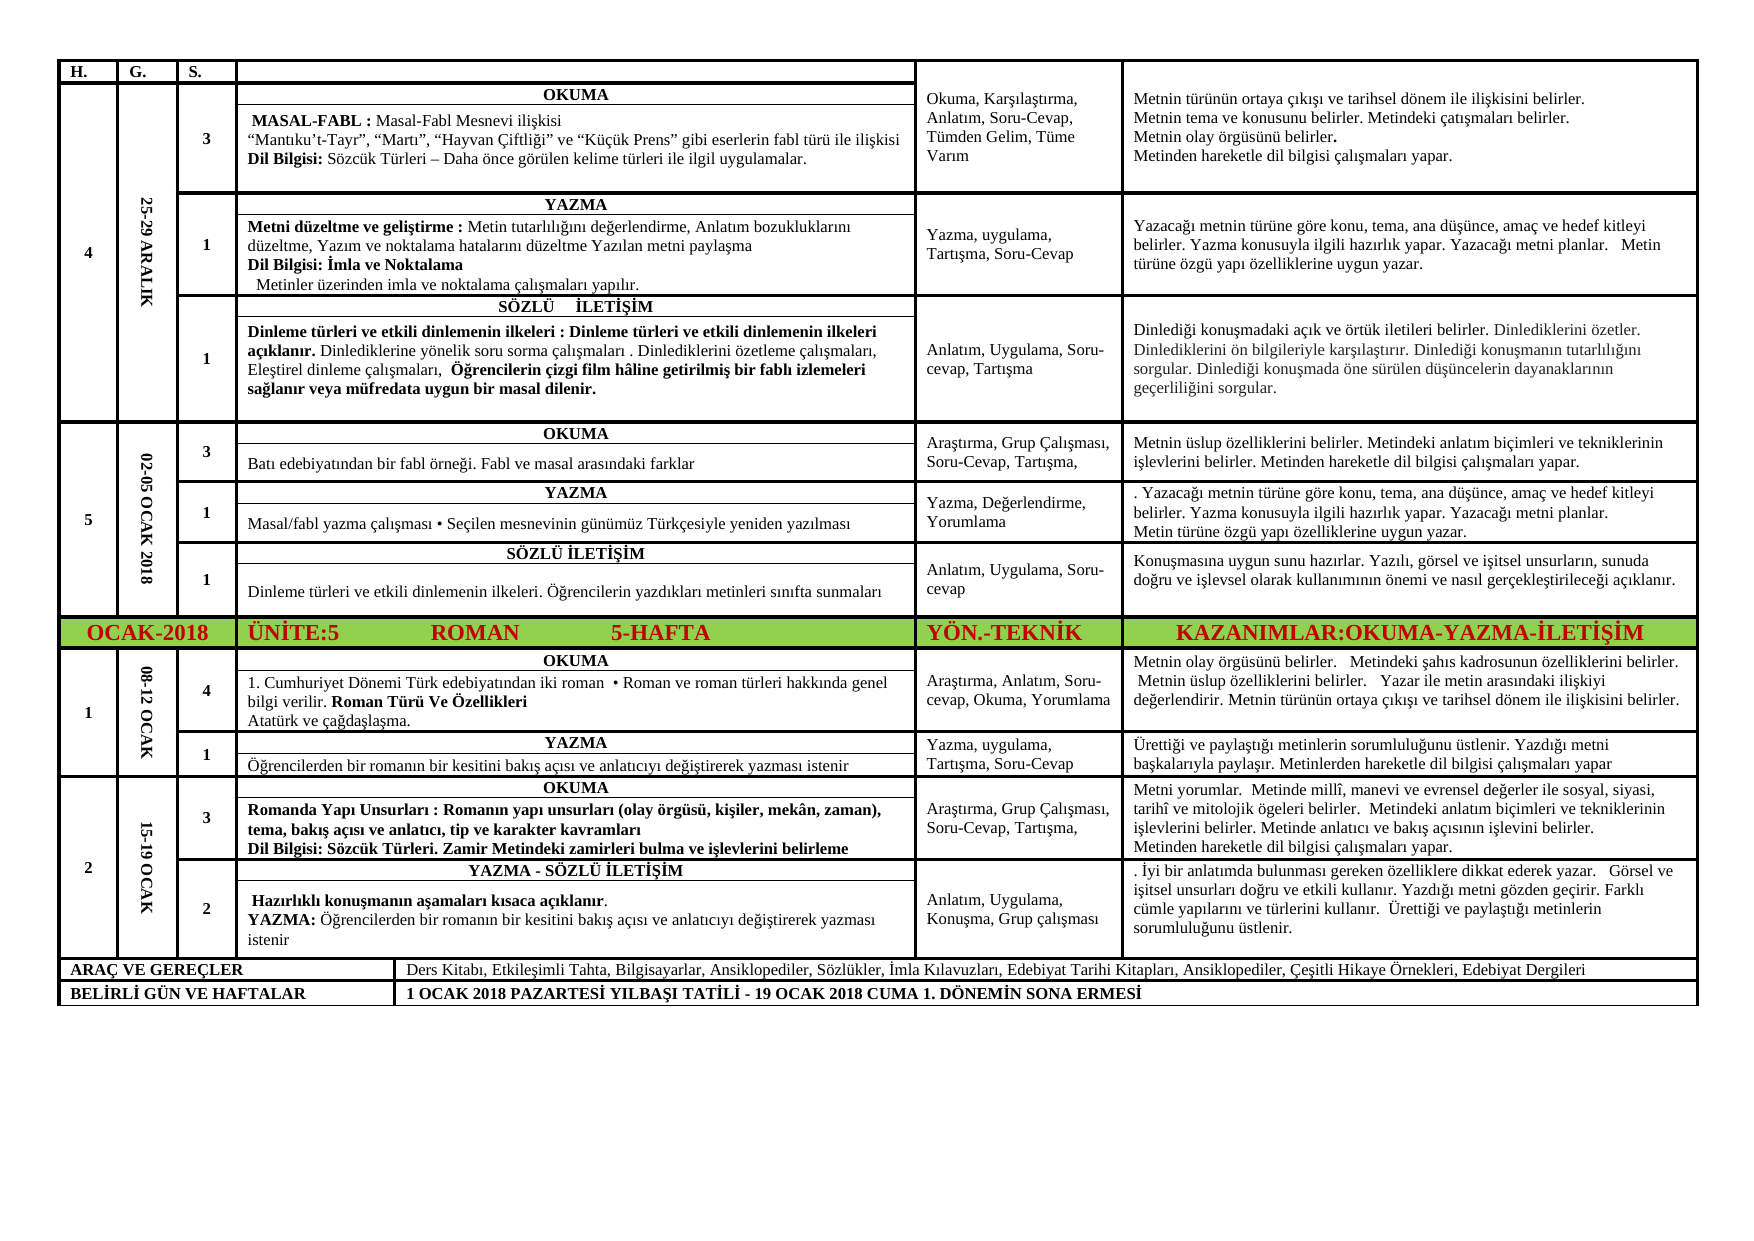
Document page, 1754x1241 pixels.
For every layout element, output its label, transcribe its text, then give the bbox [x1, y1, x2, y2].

table_cell OKUMA [238, 778, 914, 797]
table_cell Anlatım, Uygulama, Soru-cevap [917, 544, 1121, 614]
table_cell Dinlediği konuşmadaki açık ve örtük iletileri belirler. Dinlediklerini özetler. Dinlediklerini ön bilgileriyle karşılaştırır. Dinlediği konuşmanın tutarlılığını sorgular. Dinlediği konuşmada öne sürülen düşüncelerin dayanaklarının geçerliliğini sorgular. [1124, 297, 1696, 420]
table_cell 5 [61, 424, 116, 614]
table_cell 1. Cumhuriyet Dönemi Türk edebiyatından iki roman • Roman ve roman türleri hakkında genel bilgi verilir. Roman Türü Ve Özellikleri Atatürk ve çağdaşlaşma. [238, 671, 914, 730]
table_cell 1 OCAK 2018 PAZARTESİ YILBAŞI TATİLİ - 19 OCAK 2018 CUMA 1. DÖNEMİN SONA ERMESİ [396, 982, 1696, 1005]
table_cell ÜNİTE:5 ROMAN 5-HAFTA [238, 619, 914, 646]
table_cell 1 [179, 483, 235, 541]
table_cell BELİRLİ GÜN VE HAFTALAR [61, 982, 393, 1005]
table_cell Batı edebiyatından bir fabl örneği. Fabl ve masal arasındaki farklar [238, 444, 914, 480]
table_cell 4 [179, 650, 235, 730]
table_cell Araştırma, Anlatım, Soru-cevap, Okuma, Yorumlama [917, 650, 1121, 730]
table_cell 2 [61, 778, 116, 957]
table_cell [238, 62, 914, 81]
table_cell OKUMA [238, 424, 914, 443]
table_cell 02-05 OCAK 2018 [119, 424, 176, 614]
table_cell . Yazacağı metnin türüne göre konu, tema, ana düşünce, amaç ve hedef kitleyi belirler. Yazma konusuyla ilgili hazırlık yapar. Yazacağı metni planlar. Metin türüne özgü yapı özelliklerine uygun yazar. [1124, 483, 1696, 541]
table_cell Araştırma, Grup Çalışması, Soru-Cevap, Tartışma, [917, 778, 1121, 858]
table_cell YAZMA [238, 733, 914, 752]
table_cell 1 [179, 544, 235, 614]
table_cell S. [179, 62, 235, 81]
table_cell 1 [179, 733, 235, 775]
table_cell 15-19 OCAK [119, 778, 176, 957]
table_cell SÖZLÜ İLETİŞİM [238, 544, 914, 563]
table_cell Yazma, uygulama, Tartışma, Soru-Cevap [917, 195, 1121, 293]
table_cell Metnin türünün ortaya çıkışı ve tarihsel dönem ile ilişkisini belirler. Metnin tema ve konusunu belirler. Metindeki çatışmaları belirler. Metnin olay örgüsünü belirler. Metinden hareketle dil bilgisi çalışmaları yapar. [1124, 62, 1696, 191]
table_cell OKUMA [238, 650, 914, 669]
table_cell 3 [179, 85, 235, 191]
table_cell Masal/fabl yazma çalışması • Seçilen mesnevinin günümüz Türkçesiyle yeniden yazılması [238, 504, 914, 541]
table_cell YAZMA [238, 483, 914, 502]
table_cell YAZMA [238, 195, 914, 214]
table_cell Yazma, uygulama, Tartışma, Soru-Cevap [917, 733, 1121, 775]
table_cell YAZMA - SÖZLÜ İLETİŞİM [238, 861, 914, 880]
table_cell Hazırlıklı konuşmanın aşamaları kısaca açıklanır. YAZMA: Öğrencilerden bir romanın bir kesitini bakış açısı ve anlatıcıyı değiştirerek yazması istenir [238, 881, 914, 957]
table_cell Ürettiği ve paylaştığı metinlerin sorumluluğunu üstlenir. Yazdığı metni başkalarıyla paylaşır. Metinlerden hareketle dil bilgisi çalışmaları yapar [1124, 733, 1696, 775]
table_cell Konuşmasına uygun sunu hazırlar. Yazılı, görsel ve işitsel unsurların, sunuda doğru ve işlevsel olarak kullanımının önemi ve nasıl gerçekleştirileceği açıklanır. [1124, 544, 1696, 614]
table_cell 25-29 ARALIK [119, 85, 176, 420]
table_cell 3 [179, 778, 235, 858]
table_cell Metnin üslup özelliklerini belirler. Metindeki anlatım biçimleri ve tekniklerinin işlevlerini belirler. Metinden hareketle dil bilgisi çalışmaları yapar. [1124, 424, 1696, 480]
table_cell Yazma, Değerlendirme, Yorumlama [917, 483, 1121, 541]
table_cell H. [61, 62, 116, 81]
table_cell 1 [61, 650, 116, 775]
table_cell Romanda Yapı Unsurları : Romanın yapı unsurları (olay örgüsü, kişiler, mekân, zaman), tema, bakış açısı ve anlatıcı, tip ve karakter kavramları Dil Bilgisi: Sözcük Türleri. Zamir Metindeki zamirleri bulma ve işlevlerini belirleme [238, 798, 914, 858]
table_cell YÖN.-TEKNİK [917, 619, 1121, 646]
table_cell 08-12 OCAK [119, 650, 176, 775]
table_cell G. [119, 62, 176, 81]
table_cell Metni yorumlar. Metinde millî, manevi ve evrensel değerler ile sosyal, siyasi, tarihî ve mitolojik ögeleri belirler. Metindeki anlatım biçimleri ve tekniklerinin işlevlerini belirler. Metinde anlatıcı ve bakış açısının işlevini belirler. Metinden hareketle dil bilgisi çalışmaları yapar. [1124, 778, 1696, 858]
table_cell Araştırma, Grup Çalışması, Soru-Cevap, Tartışma, [917, 424, 1121, 480]
table_cell Anlatım, Uygulama, Soru-cevap, Tartışma [917, 297, 1121, 420]
table_cell Okuma, Karşılaştırma, Anlatım, Soru-Cevap, Tümden Gelim, Tüme Varım [917, 62, 1121, 191]
table_cell 1 [179, 297, 235, 420]
table_cell Dinleme türleri ve etkili dinlemenin ilkeleri. Öğrencilerin yazdıkları metinleri sınıfta sunmaları [238, 564, 914, 614]
table_cell 3 [179, 424, 235, 480]
table_cell Yazacağı metnin türüne göre konu, tema, ana düşünce, amaç ve hedef kitleyi belirler. Yazma konusuyla ilgili hazırlık yapar. Yazacağı metni planlar. Metin türüne özgü yapı özelliklerine uygun yazar. [1124, 195, 1696, 293]
table_cell Dinleme türleri ve etkili dinlemenin ilkeleri : Dinleme türleri ve etkili dinlemenin ilkeleri açıklanır. Dinlediklerine yönelik soru sorma çalışmaları . Dinlediklerini özetleme çalışmaları, Eleştirel dinleme çalışmaları, Öğrencilerin çizgi film hâline getirilmiş bir fablı izlemeleri sağlanır veya müfredata uygun bir masal dilenir. [238, 317, 914, 420]
table_cell 4 [61, 85, 116, 420]
table_cell SÖZLÜ İLETİŞİM [238, 297, 914, 316]
table_cell Metni düzeltme ve geliştirme : Metin tutarlılığını değerlendirme, Anlatım bozukluklarını düzeltme, Yazım ve noktalama hatalarını düzeltme Yazılan metni paylaşma Dil Bilgisi: İmla ve Noktalama Metinler üzerinden imla ve noktalama çalışmaları yapılır. [238, 215, 914, 293]
table_cell 2 [179, 861, 235, 957]
table_cell MASAL-FABL : Masal-Fabl Mesnevi ilişkisi “Mantıku’t-Tayr”, “Martı”, “Hayvan Çiftliği” ve “Küçük Prens” gibi eserlerin fabl türü ile ilişkisi Dil Bilgisi: Sözcük Türleri – Daha önce görülen kelime türleri ile ilgil uygulamalar. [238, 105, 914, 191]
table_cell ARAÇ VE GEREÇLER [61, 960, 393, 979]
table_cell OKUMA [238, 85, 914, 104]
table_cell OCAK-2018 [61, 619, 235, 646]
table_cell Metnin olay örgüsünü belirler. Metindeki şahıs kadrosunun özelliklerini belirler. Metnin üslup özelliklerini belirler. Yazar ile metin arasındaki ilişkiyi değerlendirir. Metnin türünün ortaya çıkışı ve tarihsel dönem ile ilişkisini belirler. [1124, 650, 1696, 730]
table_cell 1 [179, 195, 235, 293]
table_cell Ders Kitabı, Etkileşimli Tahta, Bilgisayarlar, Ansiklopediler, Sözlükler, İmla Kılavuzları, Edebiyat Tarihi Kitapları, Ansiklopediler, Çeşitli Hikaye Örnekleri, Edebiyat Dergileri [396, 960, 1696, 979]
table_cell KAZANIMLAR:OKUMA-YAZMA-İLETİŞİM [1124, 619, 1696, 646]
table_cell Öğrencilerden bir romanın bir kesitini bakış açısı ve anlatıcıyı değiştirerek yazması istenir [238, 754, 914, 775]
table_cell Anlatım, Uygulama, Konuşma, Grup çalışması [917, 861, 1121, 957]
table_cell . İyi bir anlatımda bulunması gereken özelliklere dikkat ederek yazar. Görsel ve işitsel unsurları doğru ve etkili kullanır. Yazdığı metni gözden geçirir. Farklı cümle yapılarını ve türlerini kullanır. Ürettiği ve paylaştığı metinlerin sorumluluğunu üstlenir. [1124, 861, 1696, 957]
